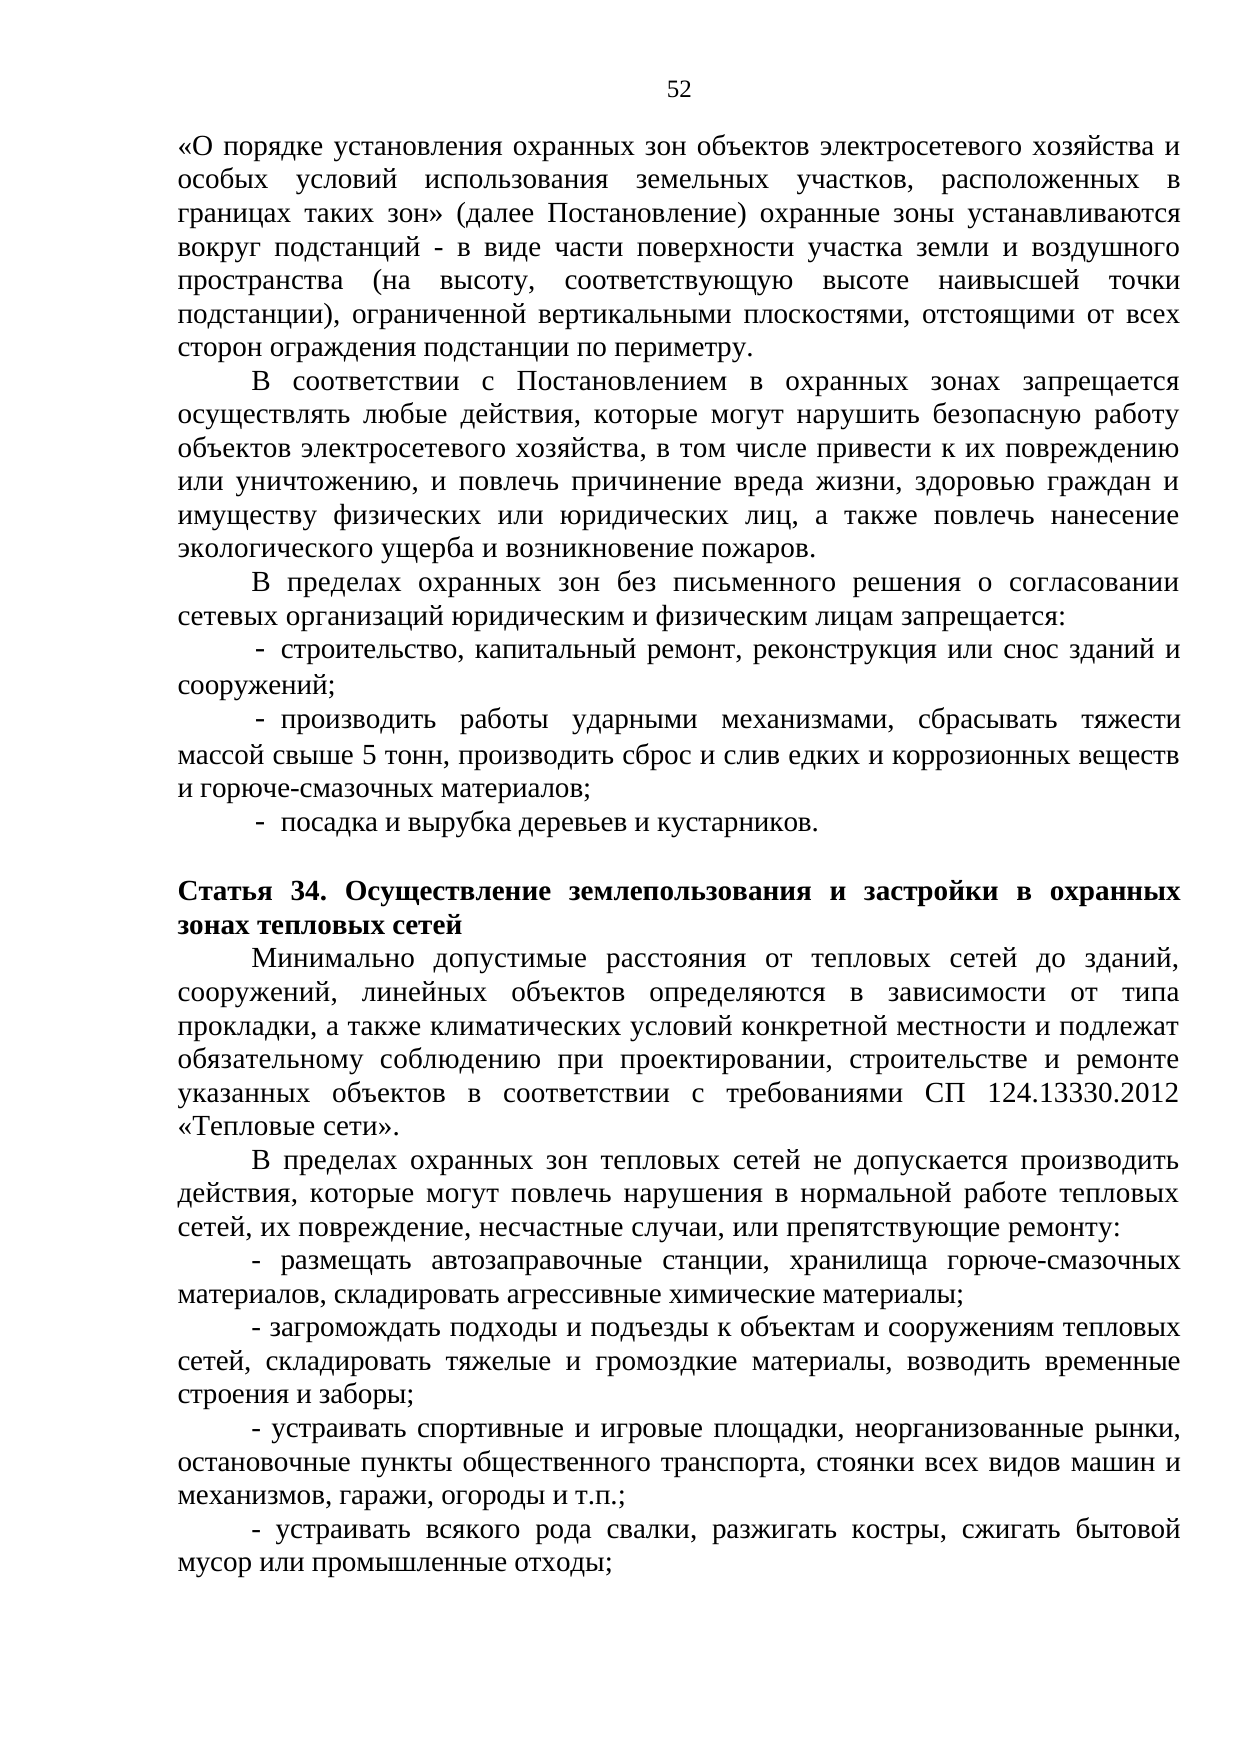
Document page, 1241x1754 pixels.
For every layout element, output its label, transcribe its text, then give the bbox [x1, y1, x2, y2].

text - загромождать подходы и подъезды к объектам и сооружениям тепловых сетей, складировать тяжелые и громоздкие материалы, возводить временные строения и заборы; [177, 1309, 1181, 1410]
text Минимально допустимые расстояния от тепловых сетей до зданий, сооружений, линейных объектов определяются в зависимости от типа прокладки, а также климатических условий конкретной местности и подлежат обязательному соблюдению при проектировании, строительстве и ремонте указанных объектов в соответствии с требованиями СП 124.13330.2012 «Тепловые сети». [177, 941, 1181, 1142]
list строительство, капитальный ремонт, реконструкция или снос зданий и сооружений; [177, 631, 1181, 701]
text В соответствии с Постановлением в охранных зонах запрещается осуществлять любые действия, которые могут нарушить безопасную работу объектов электросетевого хозяйства, в том числе привести к их повреждению или уничтожению, и повлечь причинение вреда жизни, здоровью граждан и имуществу физических или юридических лиц, а также повлечь нанесение экологического ущерба и возникновение пожаров. [177, 363, 1181, 564]
text - устраивать спортивные и игровые площадки, неорганизованные рынки, остановочные пункты общественного транспорта, стоянки всех видов машин и механизмов, гаражи, огороды и т.п.; [177, 1410, 1181, 1511]
text В пределах охранных зон без письменного решения о согласовании сетевых организаций юридическим и физическим лицам запрещается: [177, 564, 1181, 631]
list посадка и вырубка деревьев и кустарников. [177, 804, 1181, 840]
text В пределах охранных зон тепловых сетей не допускается производить действия, которые могут повлечь нарушения в нормальной работе тепловых сетей, их повреждение, несчастные случаи, или препятствующие ремонту: [177, 1142, 1181, 1242]
text - размещать автозаправочные станции, хранилища горюче-смазочных материалов, складировать агрессивные химические материалы; [177, 1242, 1181, 1309]
list производить работы ударными механизмами, сбрасывать тяжести массой свыше 5 тонн, производить сброс и слив едких и коррозионных веществ и горюче-смазочных материалов; [177, 701, 1181, 804]
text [177, 128, 1181, 363]
subtitle Статья 34. Осуществление землепользования и застройки в охранных зонах тепловых сетей [177, 873, 1181, 941]
text - устраивать всякого рода свалки, разжигать костры, сжигать бытовой мусор или промышленные отходы; [177, 1511, 1181, 1578]
